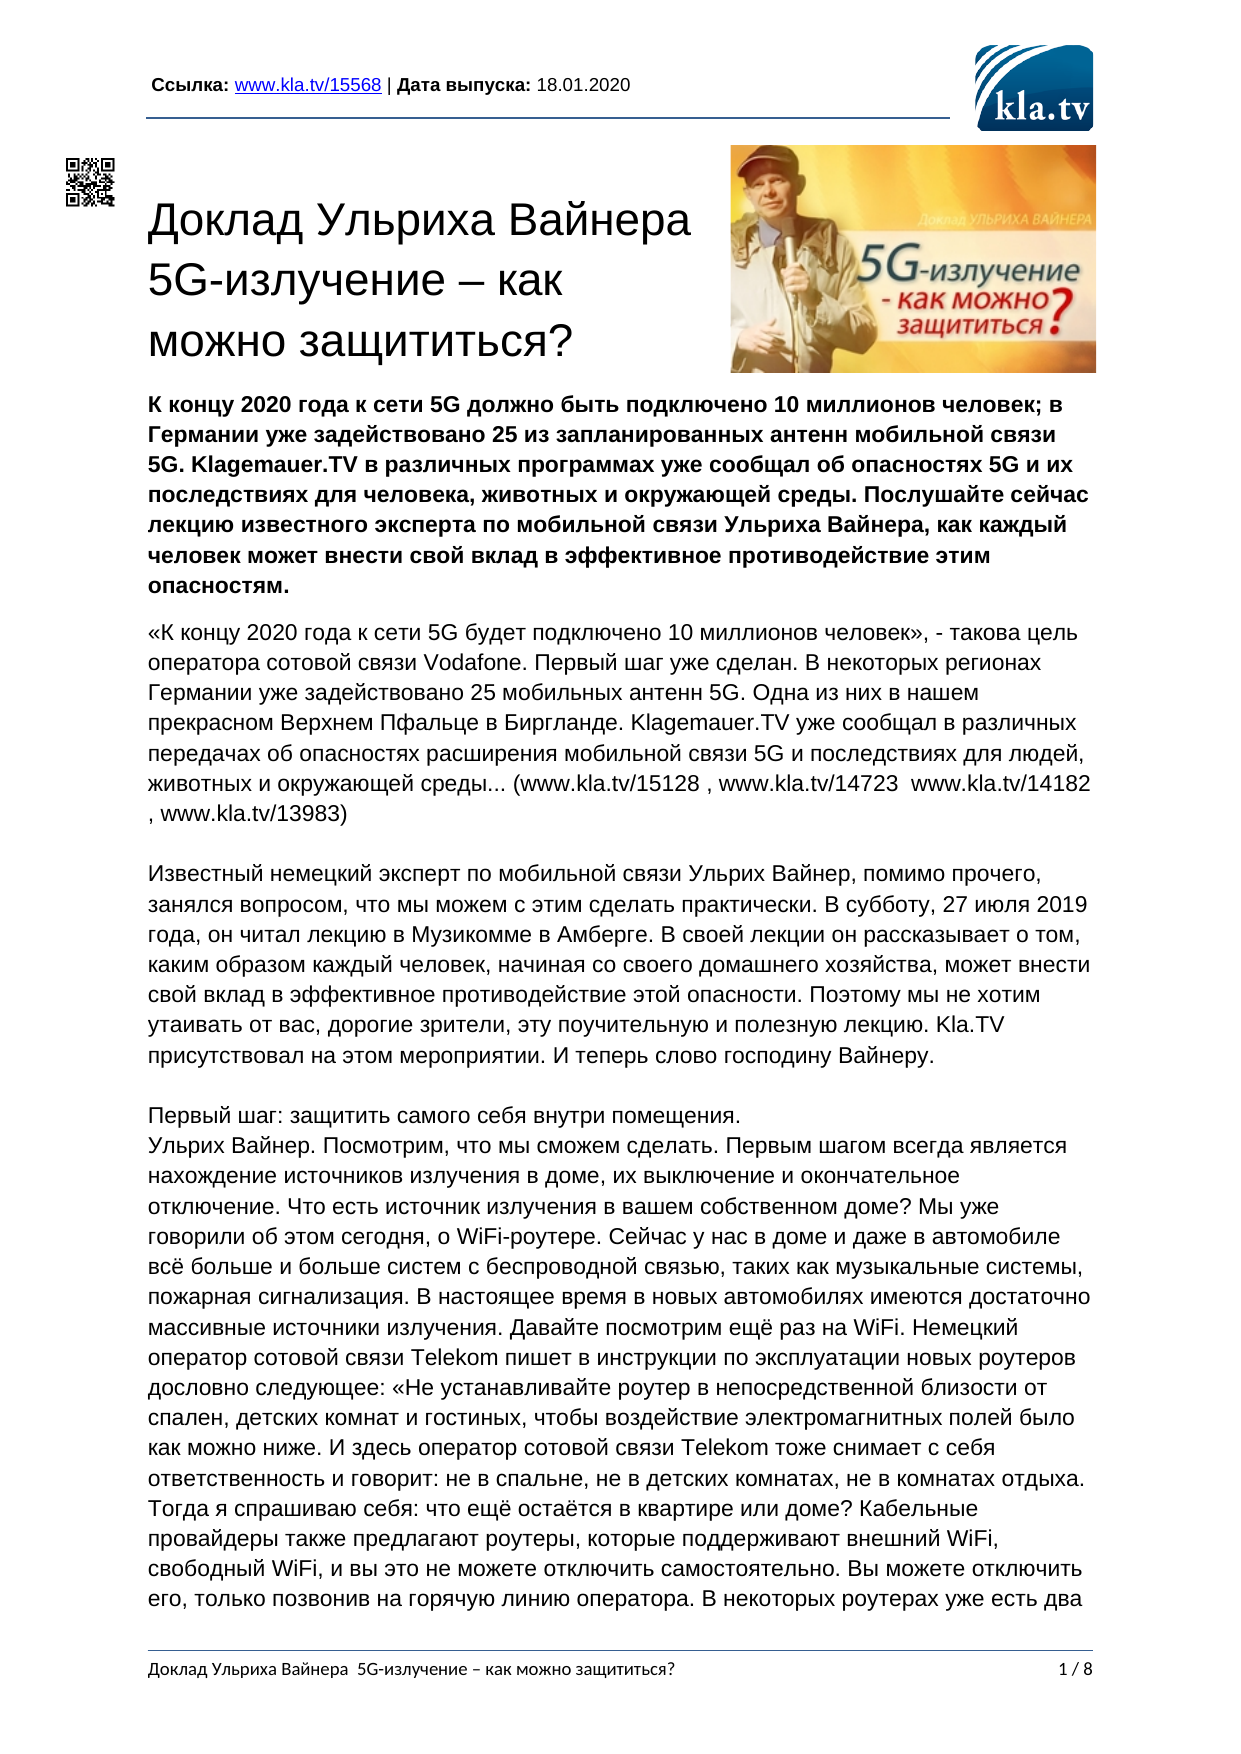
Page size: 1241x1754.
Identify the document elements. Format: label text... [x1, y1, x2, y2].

text К концу 2020 года к сети 5G должно быть подключено 10 миллионов человек; в Германии уже задействовано 25 из запланированных антенн мобильной связи 5G. Klagemauer.TV в различных программах уже сообщал об опасностях 5G и их последствиях для человека, животных и окружающей среды. Послушайте сейчас лекцию известного эксперта по мобильной связи Ульриха Вайнера, как каждый человек может внести свой вклад в эффективное противодействие этим опасностям. [148, 391, 1093, 598]
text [148, 619, 1093, 1612]
text Доклад Ульриха Вайнера 5G-излучение – как можно защититься? [148, 192, 1093, 366]
